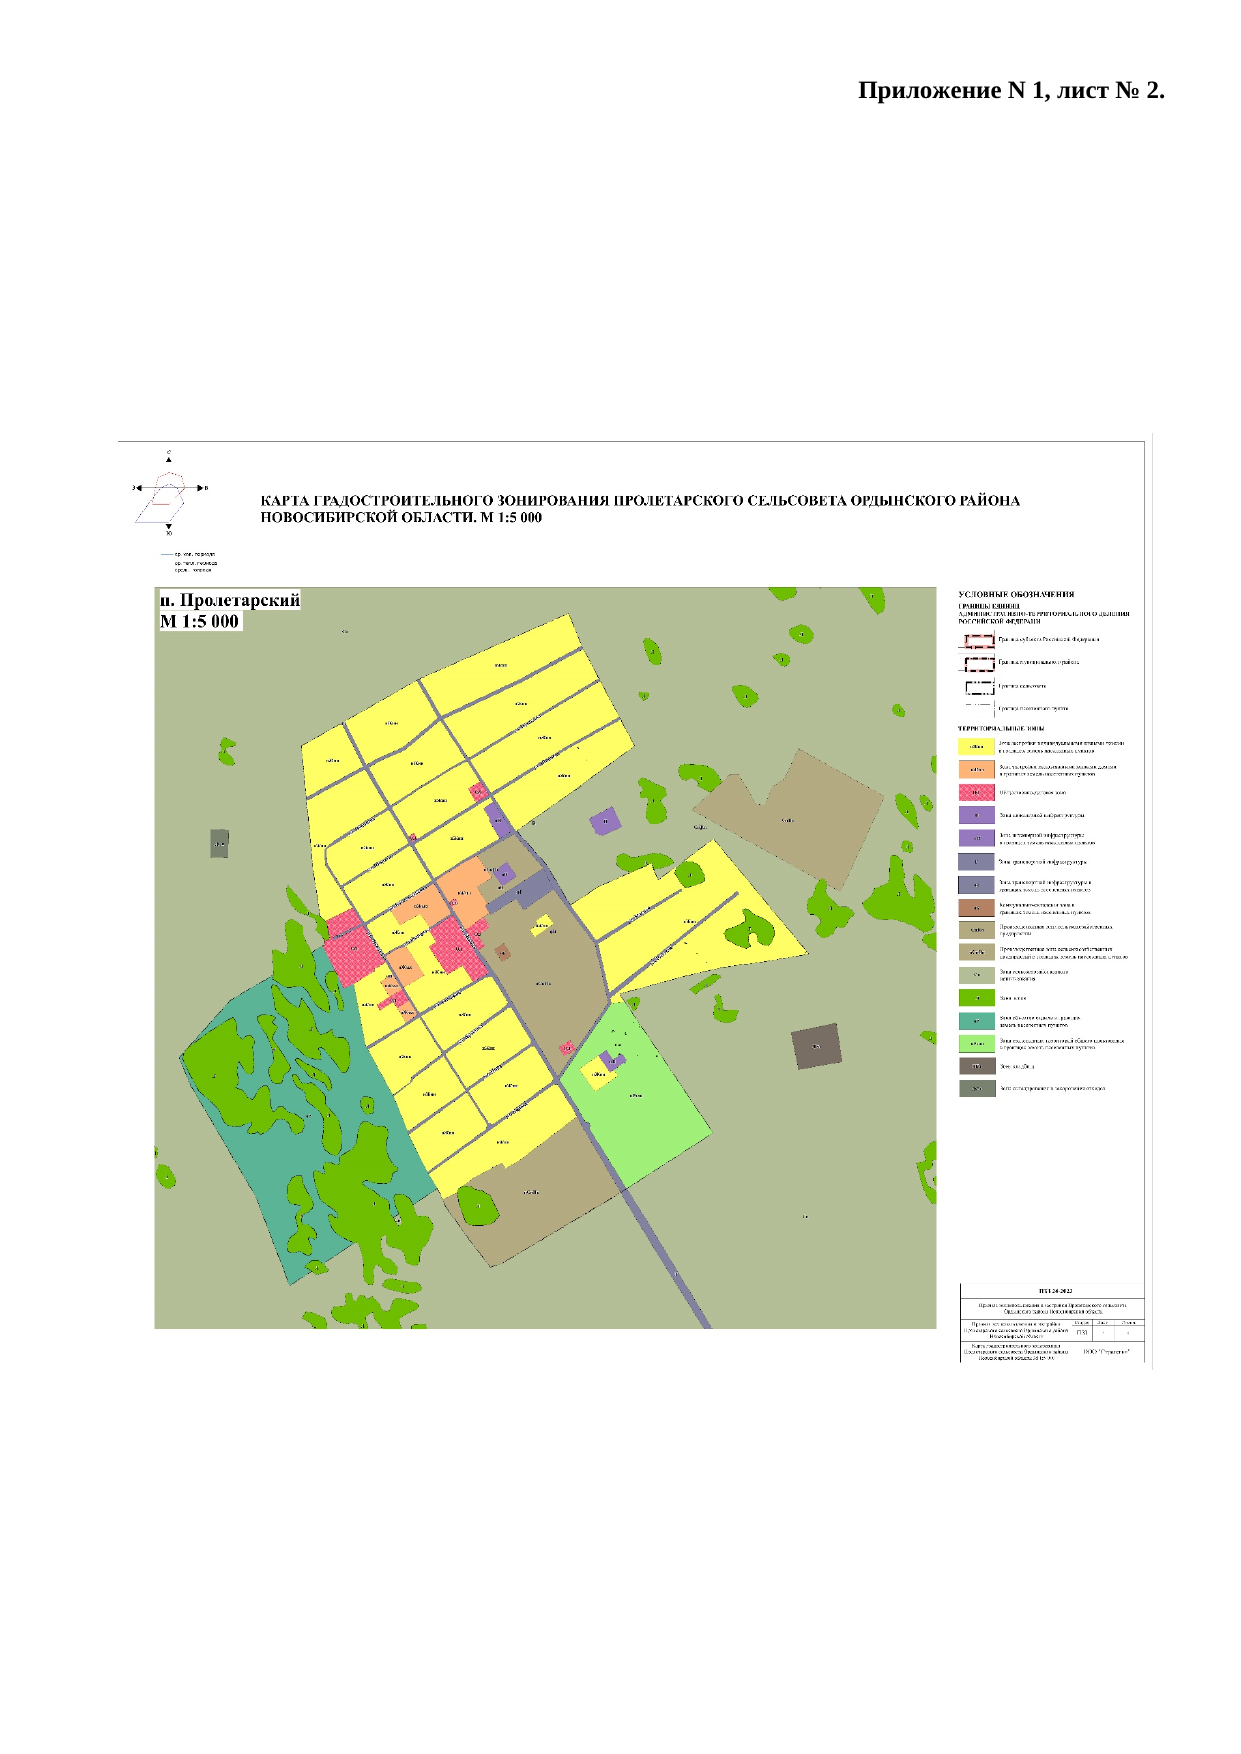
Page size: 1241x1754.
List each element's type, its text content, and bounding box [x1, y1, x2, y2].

picture [75, 417, 1166, 1384]
text Приложение N 1, лист № 2. [75, 75, 1165, 104]
